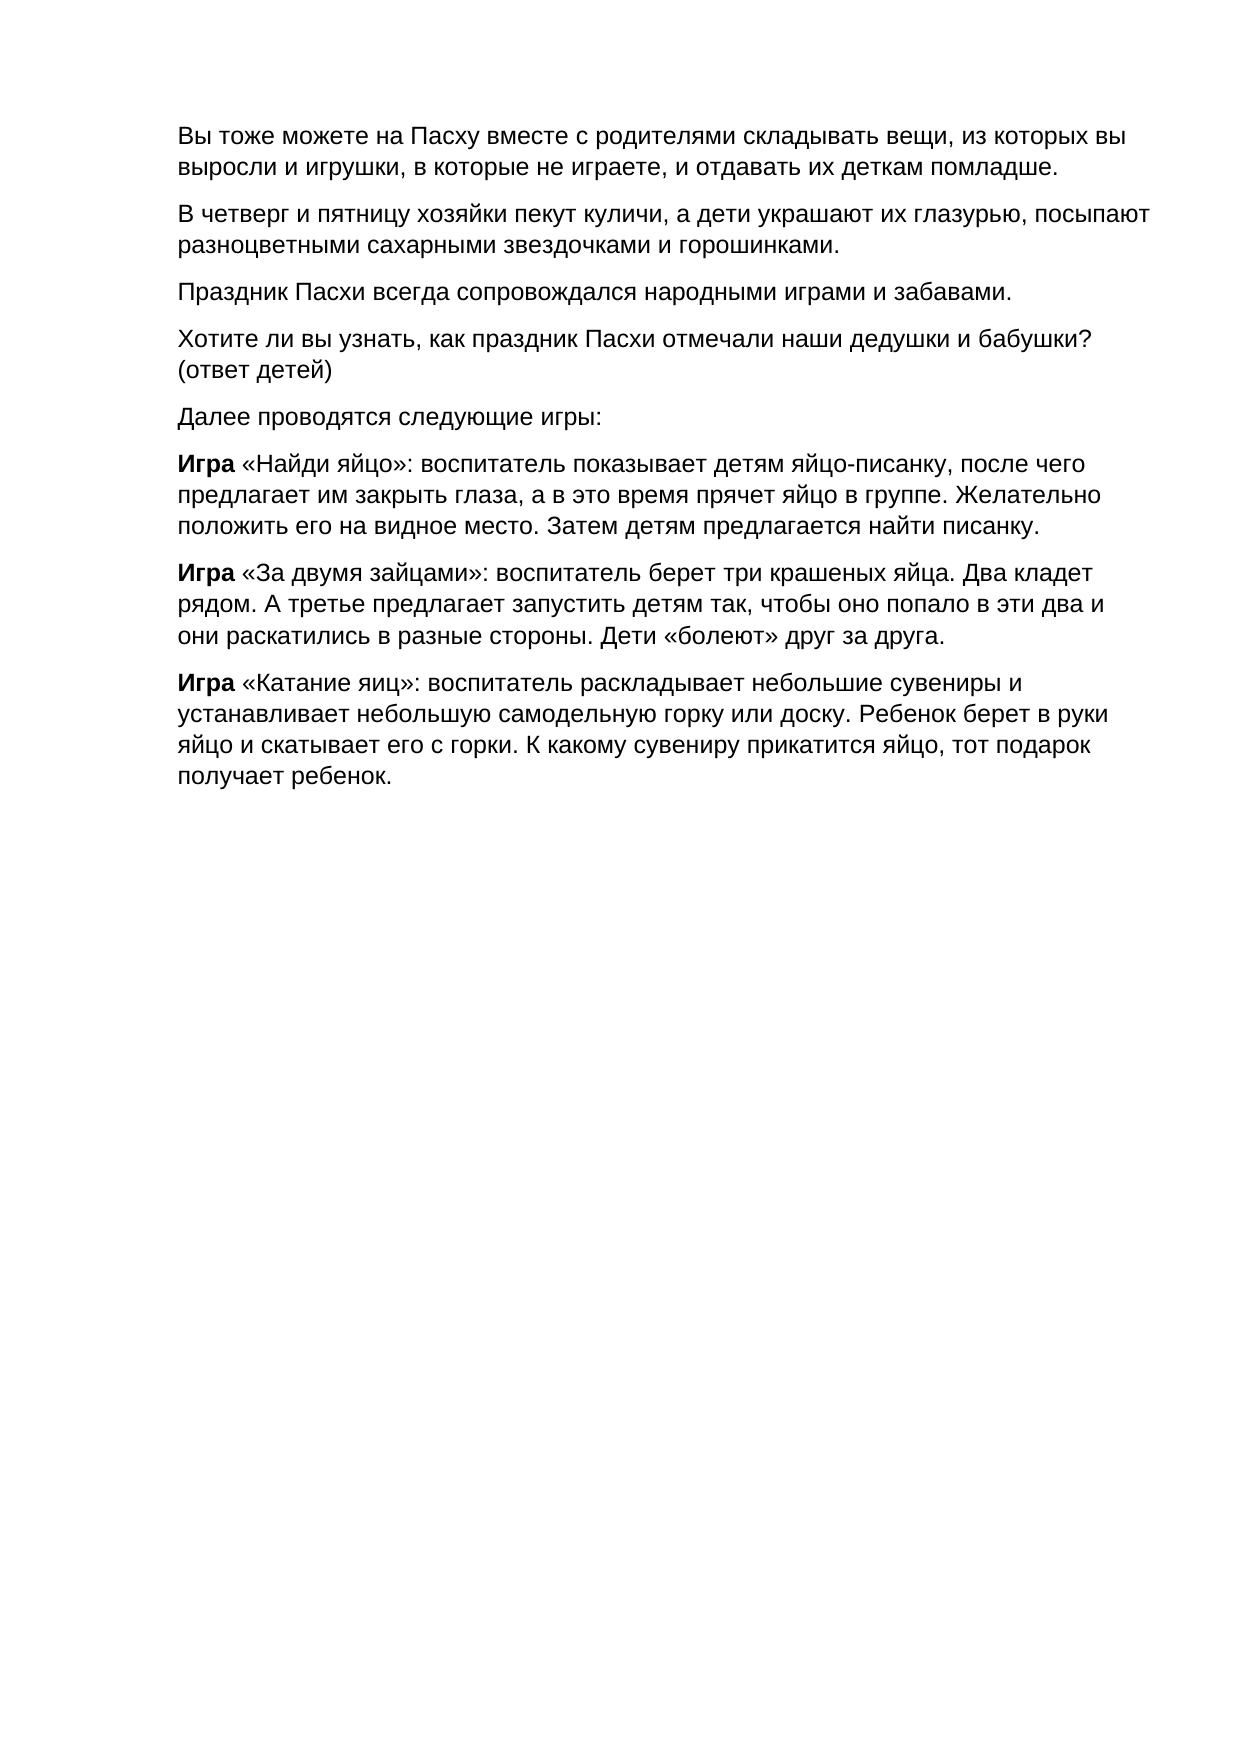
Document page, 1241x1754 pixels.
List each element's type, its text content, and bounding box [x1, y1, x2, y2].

text Игра «Найди яйцо»: воспитатель показывает детям яйцо-писанку, после чего предлагает им закрыть глаза, а в это время прячет яйцо в группе. Желательно положить его на видное место. Затем детям предлагается найти писанку. [177, 446, 1152, 540]
text Хотите ли вы узнать, как праздник Пасхи отмечали наши дедушки и бабушки? (ответ детей) [177, 321, 1152, 384]
text В четверг и пятницу хозяйки пекут куличи, а дети украшают их глазурью, посыпают разноцветными сахарными звездочками и горошинками. [177, 196, 1152, 259]
text Вы тоже можете на Пасху вместе с родителями складывать вещи, из которых вы выросли и игрушки, в которые не играете, и отдавать их деткам помладше. [177, 118, 1152, 181]
text Игра «За двумя зайцами»: воспитатель берет три крашеных яйца. Два кладет рядом. А третье предлагает запустить детям так, чтобы оно попало в эти два и они раскатились в разные стороны. Дети «болеют» друг за друга. [177, 556, 1152, 649]
text Игра «Катание яиц»: воспитатель раскладывает небольшие сувениры и устанавливает небольшую самодельную горку или доску. Ребенок берет в руки яйцо и скатывает его с горки. К какому сувениру прикатится яйцо, тот подарок получает ребенок. [177, 665, 1152, 790]
text Праздник Пасхи всегда сопровождался народными играми и забавами. [177, 274, 1152, 306]
text Далее проводятся следующие игры: [177, 399, 1152, 431]
